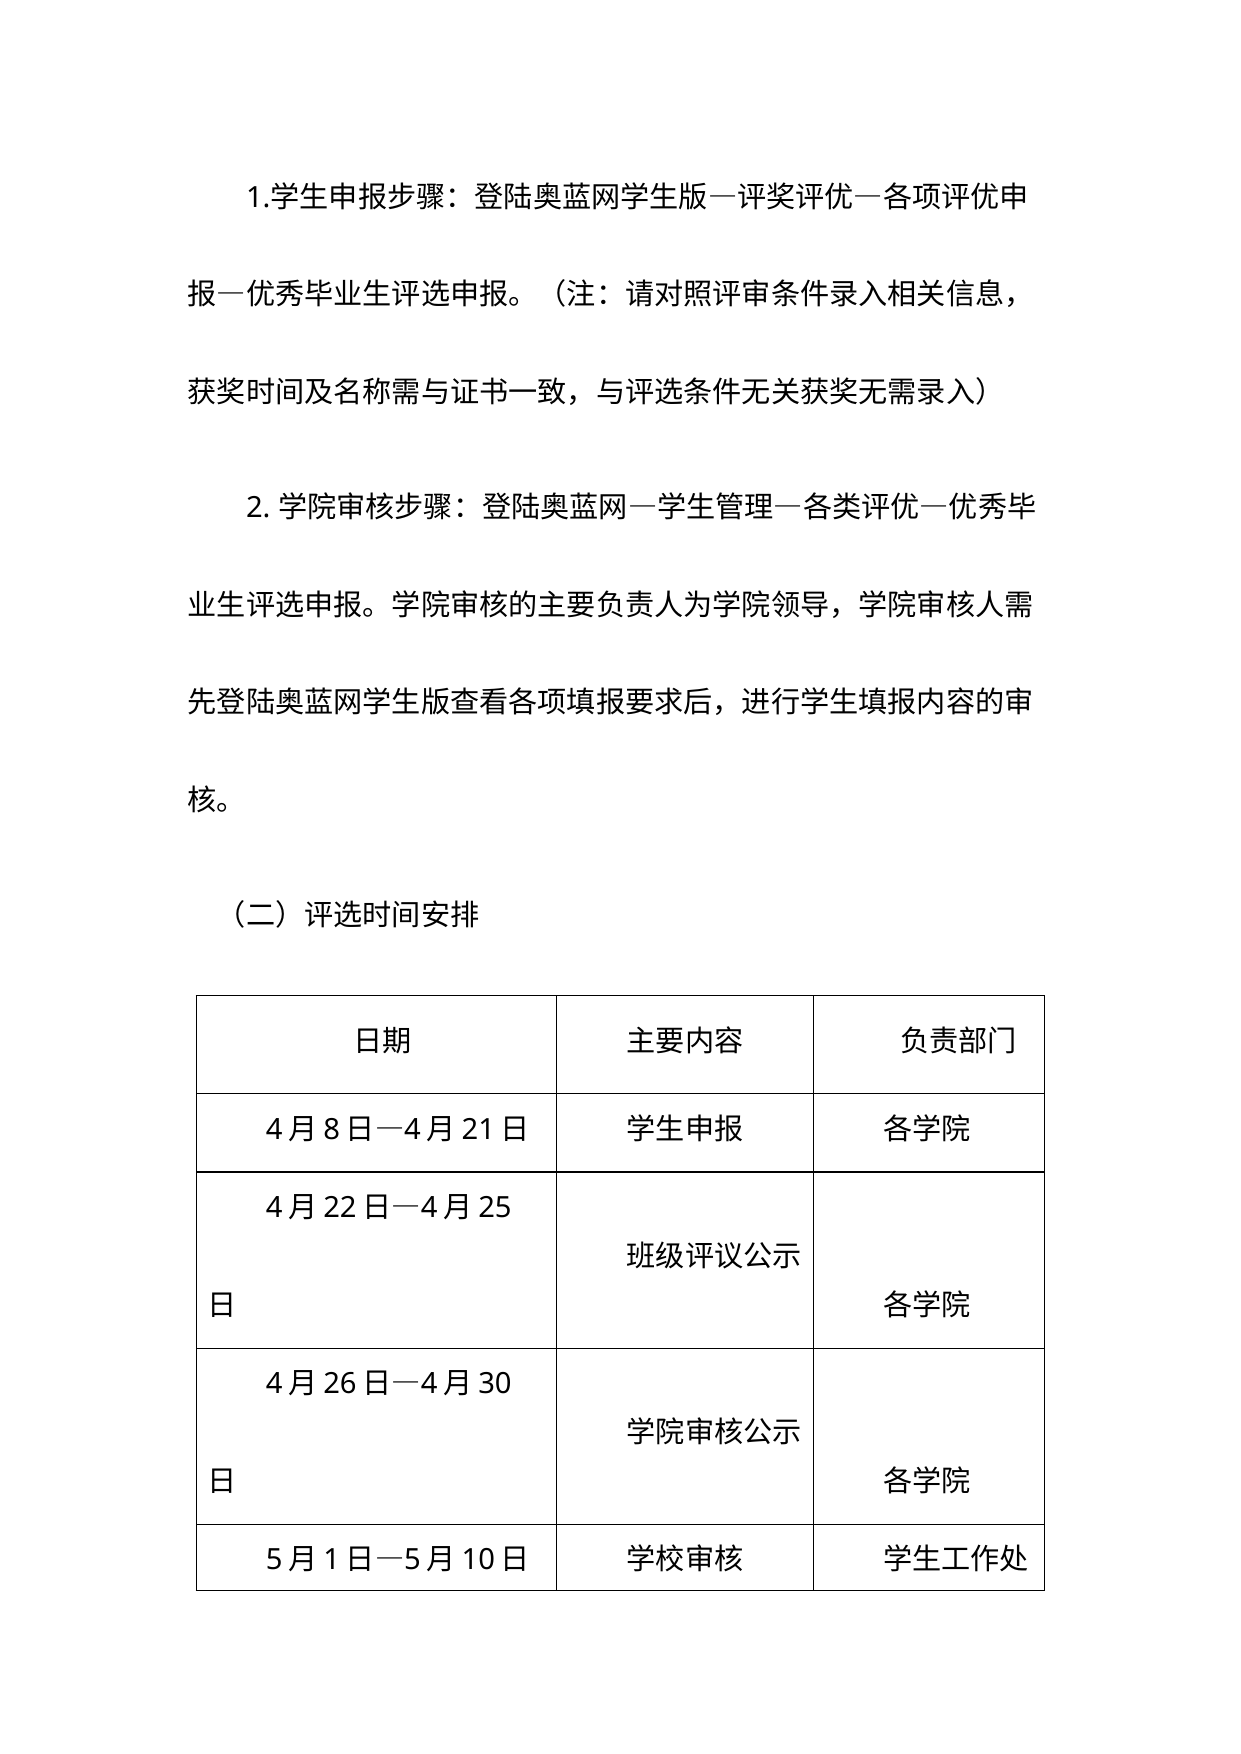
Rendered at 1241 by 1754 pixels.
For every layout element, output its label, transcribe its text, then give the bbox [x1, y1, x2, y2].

table_cell 学院审核公示 [557, 1349, 813, 1523]
table_header 负责部门 [814, 996, 1044, 1093]
table_cell 4月22日—4月25日 [197, 1173, 556, 1347]
text 1.学生申报步骤：登陆奥蓝网学生版—评奖评优—各项评优申报—优秀毕业生评选申报。（注：请对照评审条件录入相关信息，获奖时间及名称需与证书一致，与评选条件无关获奖无需录入） [187, 162, 1053, 422]
table_cell 班级评议公示 [557, 1173, 813, 1347]
table_cell 各学院 [814, 1094, 1044, 1171]
table_cell 各学院 [814, 1173, 1044, 1347]
table_cell 4月8日—4月21日 [197, 1094, 556, 1171]
table_cell 学生申报 [557, 1094, 813, 1171]
table_cell 学生工作处 [814, 1525, 1044, 1589]
table_cell 各学院 [814, 1349, 1044, 1523]
table_cell 4月26日—4月30日 [197, 1349, 556, 1523]
table_header 日期 [197, 996, 556, 1093]
text （二）评选时间安排 [187, 880, 1053, 945]
table_cell 5月1日—5月10日 [197, 1525, 556, 1589]
text 2. 学院审核步骤：登陆奥蓝网—学生管理—各类评优—优秀毕业生评选申报。学院审核的主要负责人为学院领导，学院审核人需先登陆奥蓝网学生版查看各项填报要求后，进行学生填报内容的审核。 [187, 472, 1053, 830]
table_cell 学校审核 [557, 1525, 813, 1589]
table_header 主要内容 [557, 996, 813, 1093]
